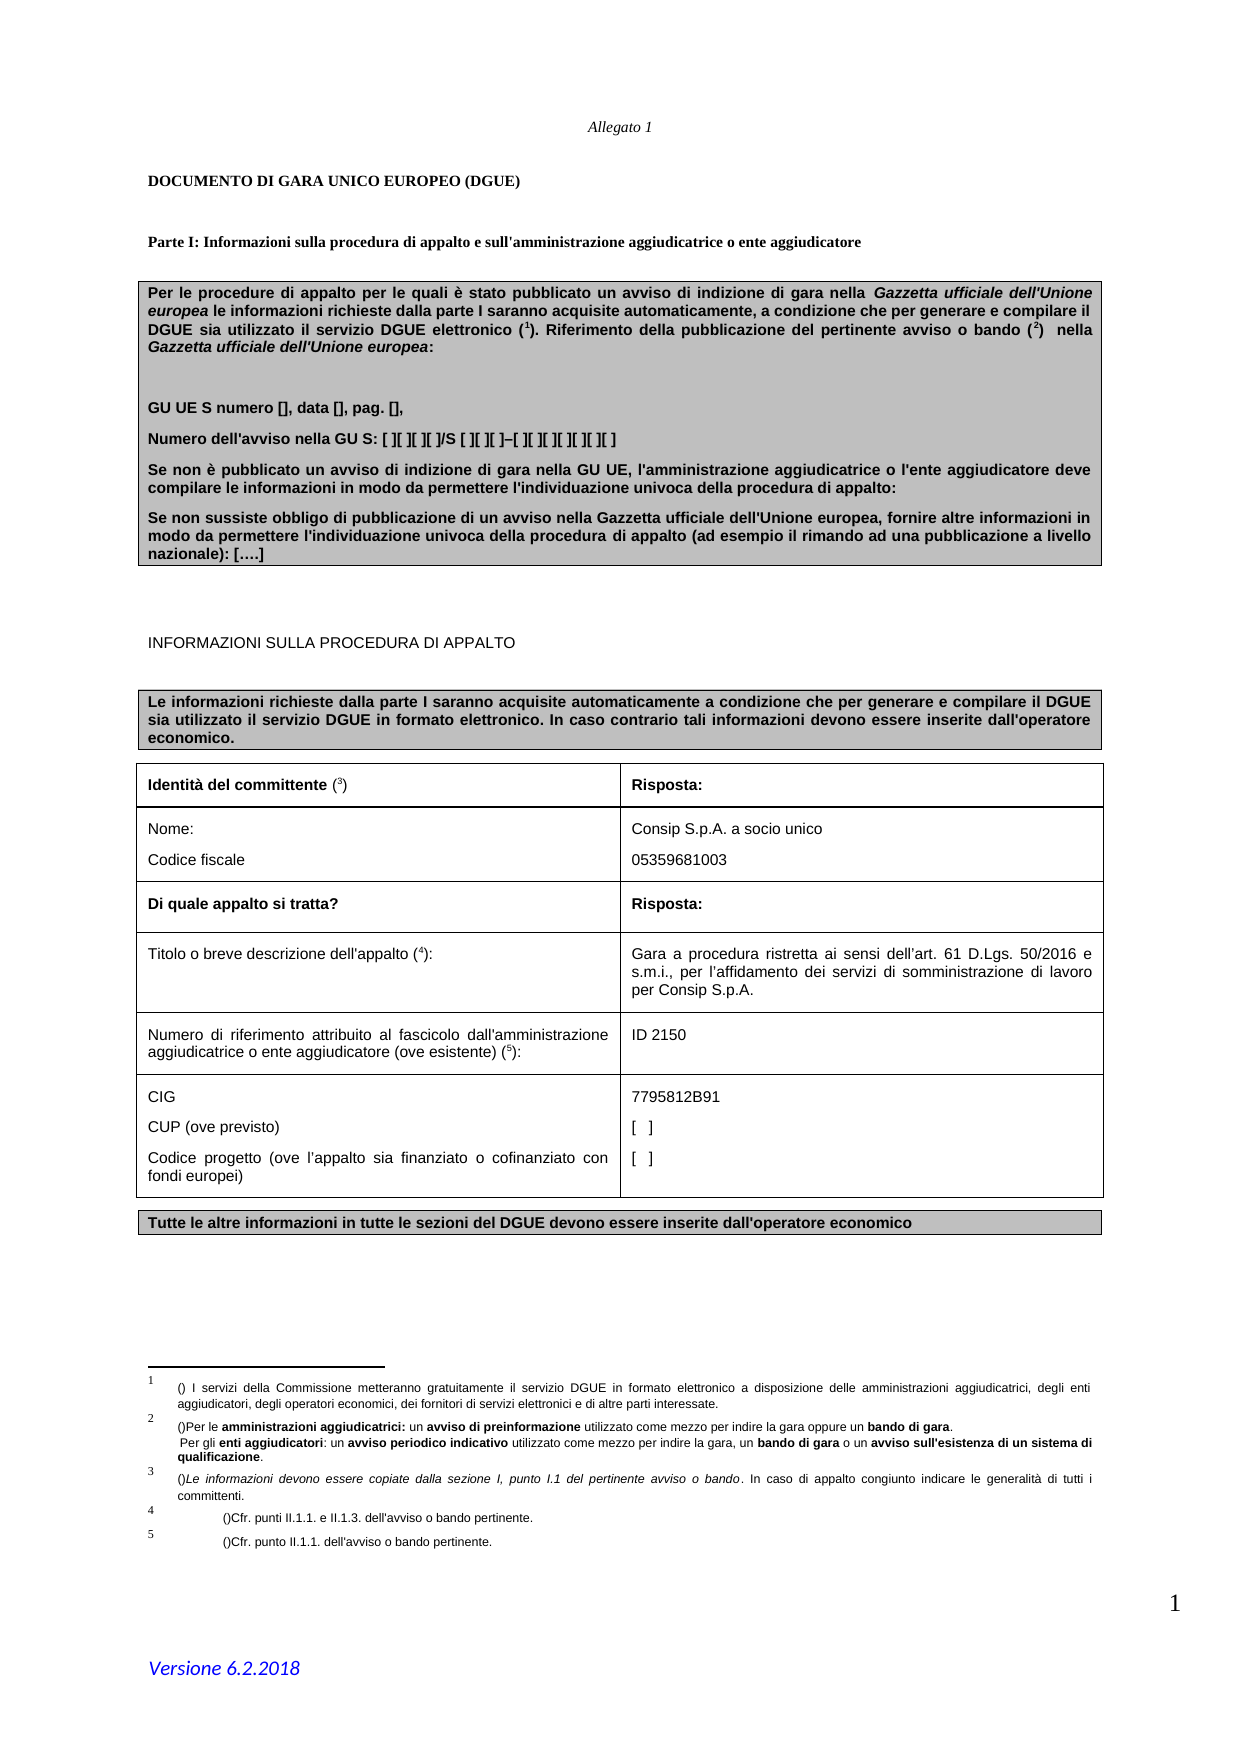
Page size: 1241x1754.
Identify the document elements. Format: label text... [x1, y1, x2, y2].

table_cell CIG CUP (ove previsto) Codice progetto (ove l’appalto sia finanziato o cofinanziato con fondi europei) [137, 1075, 620, 1197]
title Informazioni sulla procedura di appalto [148, 634, 1093, 652]
table_cell Di quale appalto si tratta? [137, 882, 620, 932]
text Numero dell'avviso nella GU S: [ ][ ][ ][ ]/S [ ][ ][ ]–[ ][ ][ ][ ][ ][ ][ ] [139, 427, 1101, 448]
title Parte I: Informazioni sulla procedura di appalto e sull'amministrazione aggiudicatrice o ente aggiudicatore [148, 233, 1093, 251]
text Le informazioni richieste dalla parte I saranno acquisite automaticamente a condizione che per generare e compilare il DGUE sia utilizzato il servizio DGUE in formato elettronico. In caso contrario tali informazioni devono essere inserite dall'operatore economico. [139, 691, 1101, 749]
text Per le procedure di appalto per le quali è stato pubblicato un avviso di indizione di gara nella Gazzetta ufficiale dell'Unione europea le informazioni richieste dalla parte I saranno acquisite automaticamente, a condizione che per generare e compilare il DGUE sia utilizzato il servizio DGUE elettronico (). Riferimento della pubblicazione del pertinente avviso o bando () nella Gazzetta ufficiale dell'Unione europea: [139, 282, 1101, 356]
text GU UE S numero [], data [], pag. [], [139, 396, 1101, 417]
table_cell ID 2150 [621, 1013, 1103, 1074]
table_cell Titolo o breve descrizione dell'appalto (): [137, 933, 620, 1012]
table_cell Consip S.p.A. a socio unico 05359681003 [621, 808, 1103, 881]
table_cell Numero di riferimento attribuito al fascicolo dall'amministrazione aggiudicatrice o ente aggiudicatore (ove esistente) (): [137, 1013, 620, 1074]
text Tutte le altre informazioni in tutte le sezioni del DGUE devono essere inserite dall'operatore economico [139, 1211, 1101, 1234]
table_header Risposta: [621, 764, 1103, 806]
text Allegato 1 [148, 118, 1093, 136]
table_cell Gara a procedura ristretta ai sensi dell’art. 61 D.Lgs. 50/2016 e s.m.i., per l’affidamento dei servizi di somministrazione di lavoro per Consip S.p.A. [621, 933, 1103, 1012]
text documento di gara unico europeo (DGUE) [148, 172, 1093, 190]
table_header Identità del committente () [137, 764, 620, 806]
table_cell Nome: Codice fiscale [137, 808, 620, 881]
text Se non è pubblicato un avviso di indizione di gara nella GU UE, l'amministrazione aggiudicatrice o l'ente aggiudicatore deve compilare le informazioni in modo da permettere l'individuazione univoca della procedura di appalto: [139, 457, 1101, 496]
table_cell Risposta: [621, 882, 1103, 932]
table_cell 7795812B91 [ ] [ ] [621, 1075, 1103, 1197]
text Se non sussiste obbligo di pubblicazione di un avviso nella Gazzetta ufficiale dell'Unione europea, fornire altre informazioni in modo da permettere l'individuazione univoca della procedura di appalto (ad esempio il rimando ad una pubblicazione a livello nazionale): [….] [139, 506, 1101, 565]
